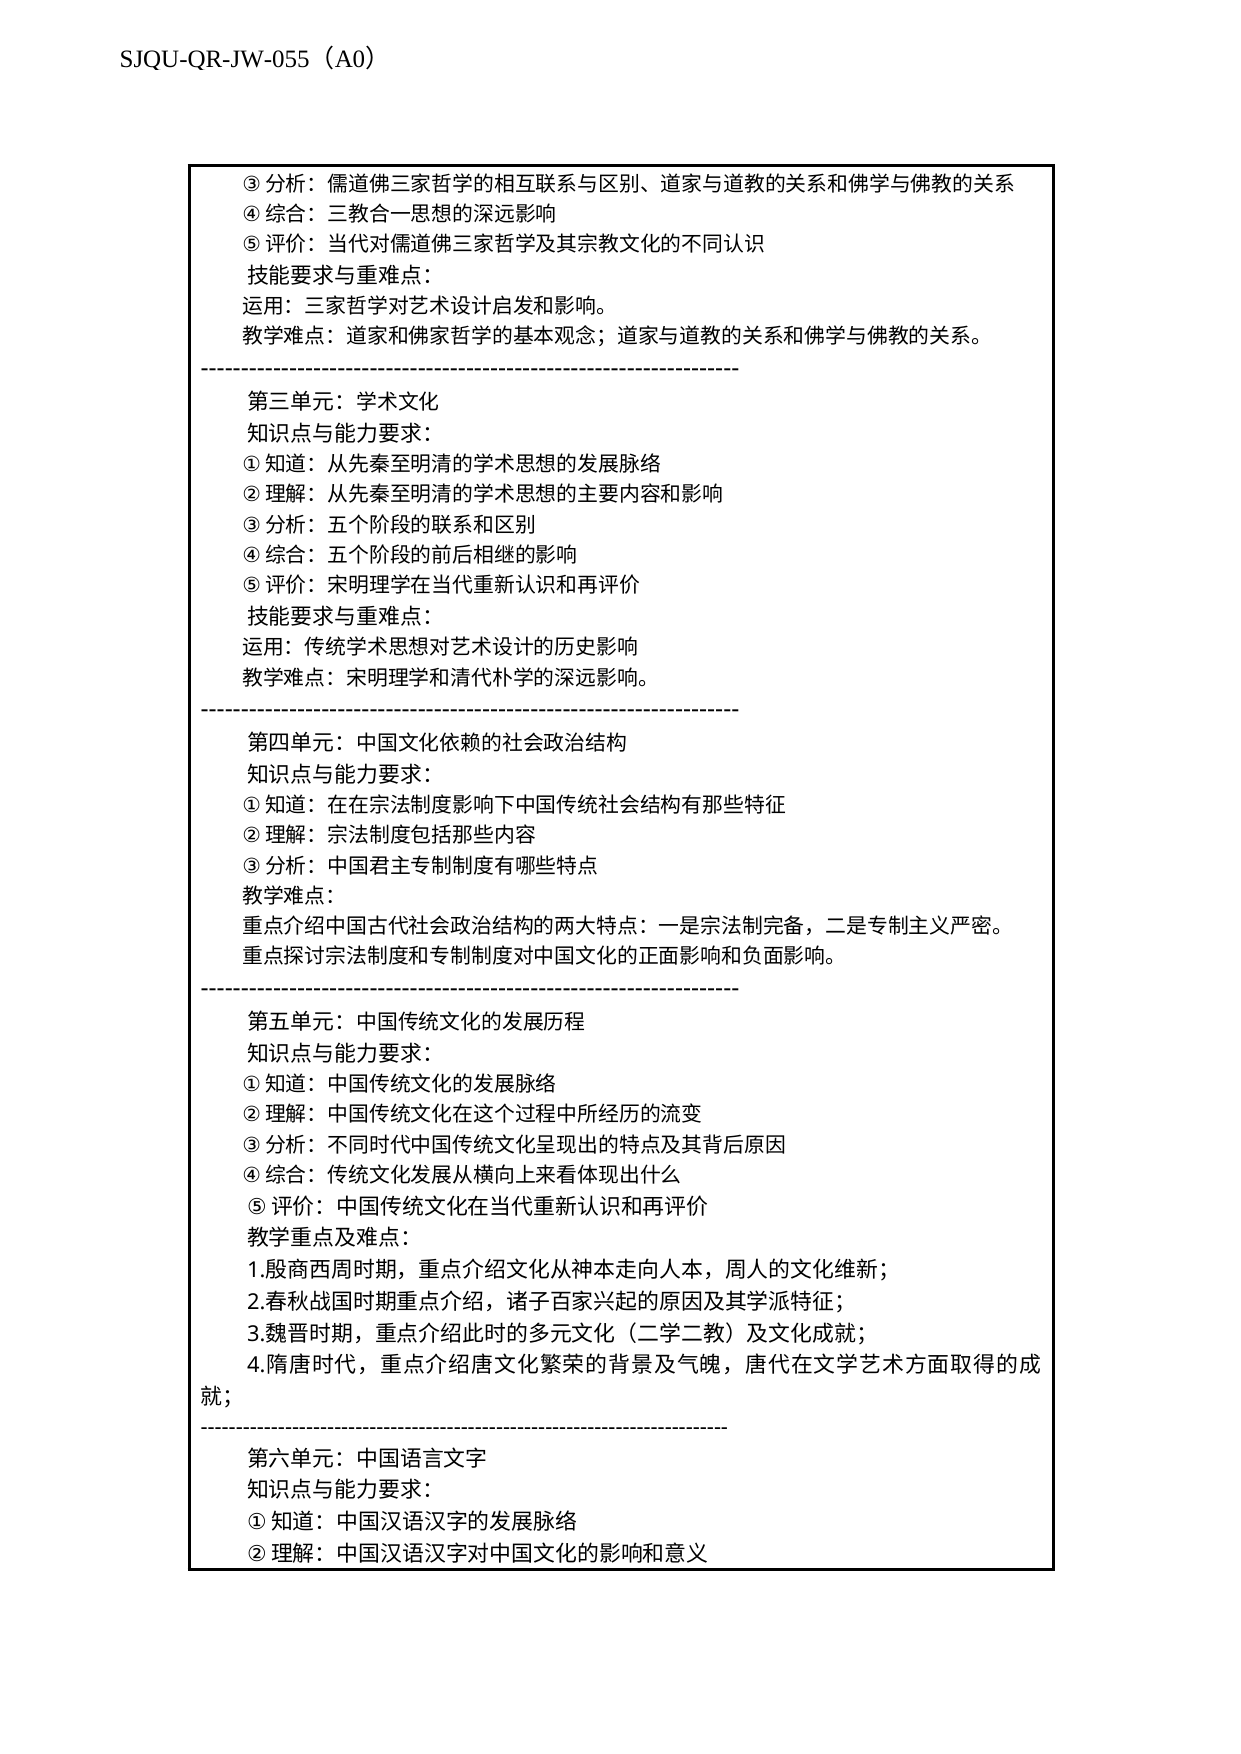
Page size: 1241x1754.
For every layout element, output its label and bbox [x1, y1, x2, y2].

table_header [191, 167, 1052, 1567]
